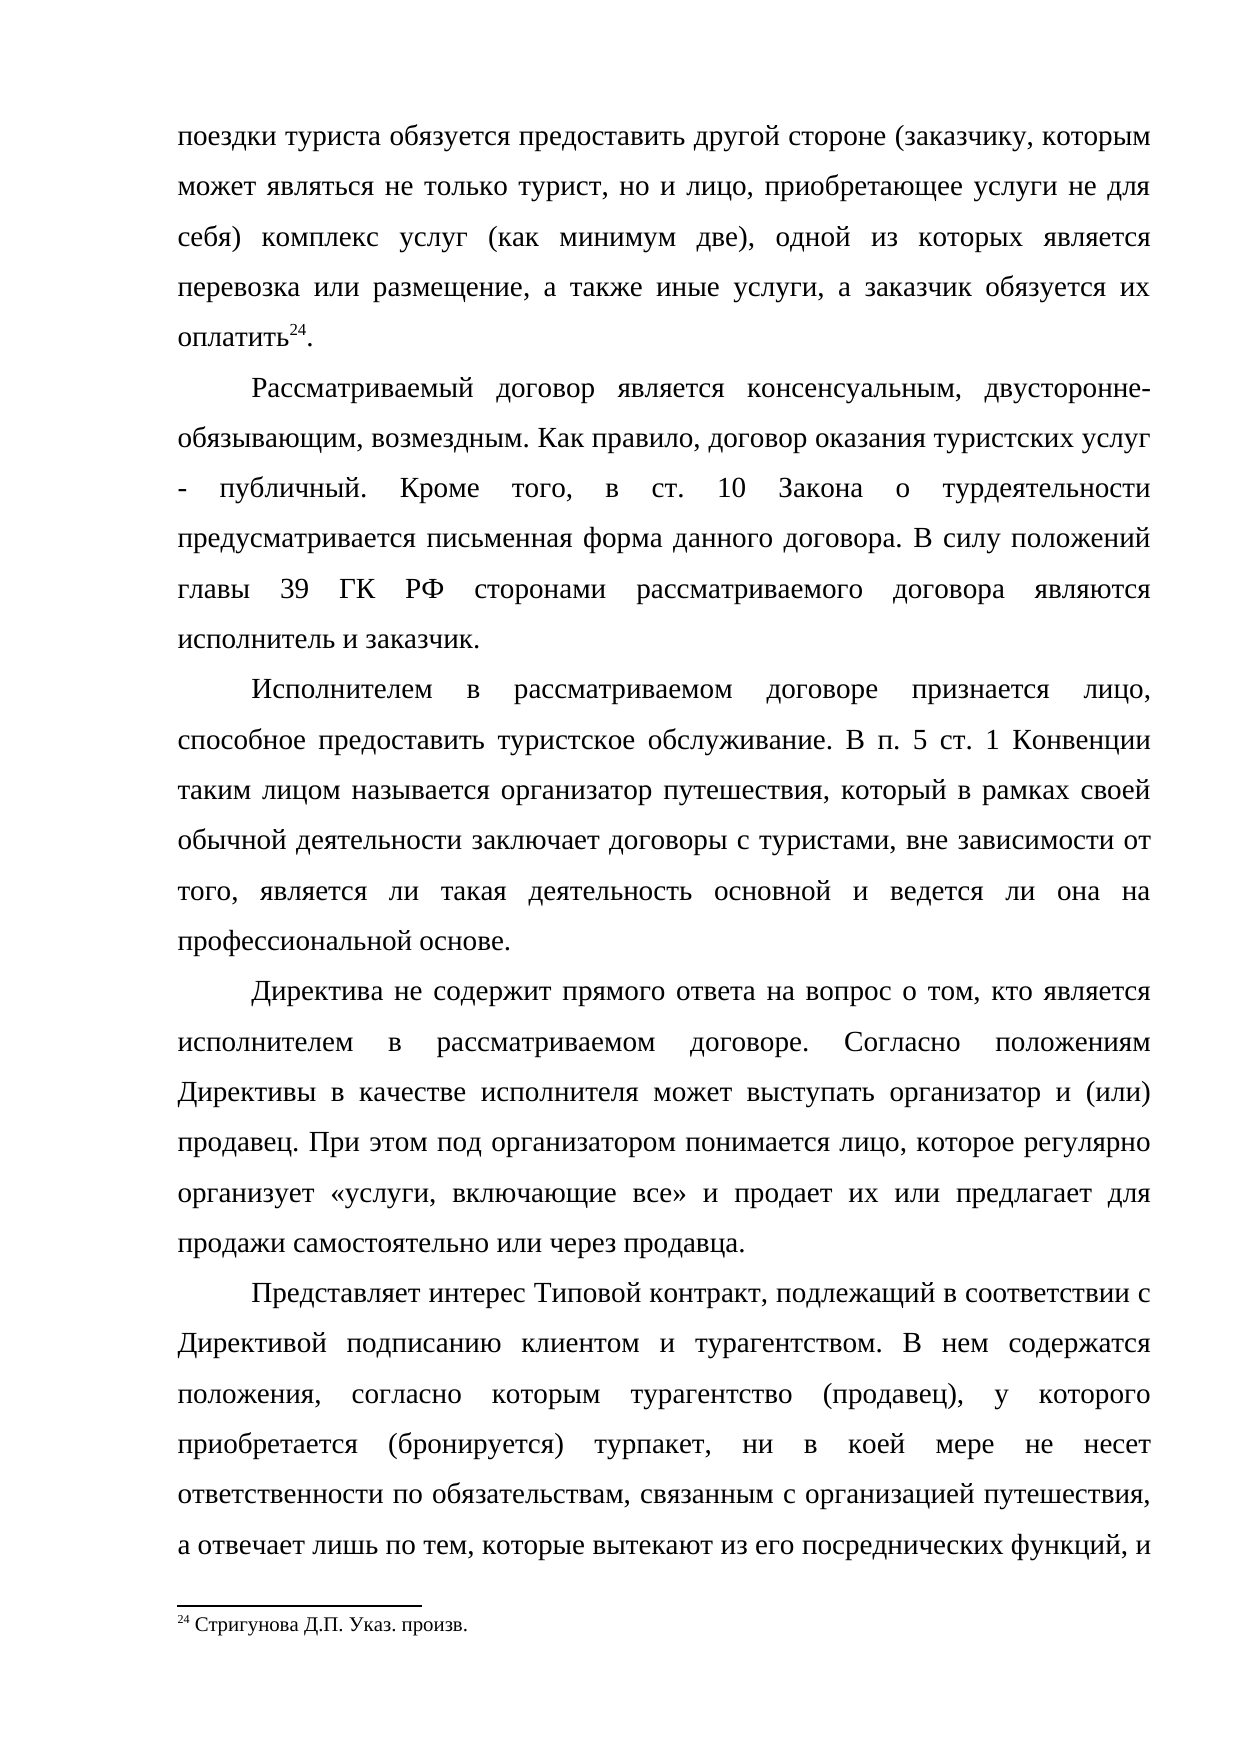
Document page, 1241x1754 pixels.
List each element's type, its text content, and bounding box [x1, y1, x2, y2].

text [177, 118, 1152, 353]
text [177, 1275, 1152, 1560]
text Директива не содержит прямого ответа на вопрос о том, кто является исполнителем в рассматриваемом договоре. Согласно положениям Директивы в качестве исполнителя может выступать организатор и (или) продавец. При этом под организатором понимается лицо, которое регулярно организует «услуги, включающие все» и продает их или предлагает для продажи самостоятельно или через продавца. [177, 973, 1152, 1258]
text Исполнителем в рассматриваемом договоре признается лицо, способное предоставить туристское обслуживание. В п. 5 ст. 1 Конвенции таким лицом называется организатор путешествия, который в рамках своей обычной деятельности заключает договоры с туристами, вне зависимости от того, является ли такая деятельность основной и ведется ли она на профессиональной основе. [177, 672, 1152, 957]
text Рассматриваемый договор является консенсуальным, двусторонне-обязывающим, возмездным. Как правило, договор оказания туристских услуг - публичный. Кроме того, в ст. 10 Закона о турдеятельности предусматривается письменная форма данного договора. В силу положений главы 39 ГК РФ сторонами рассматриваемого договора являются исполнитель и заказчик. [177, 370, 1152, 655]
